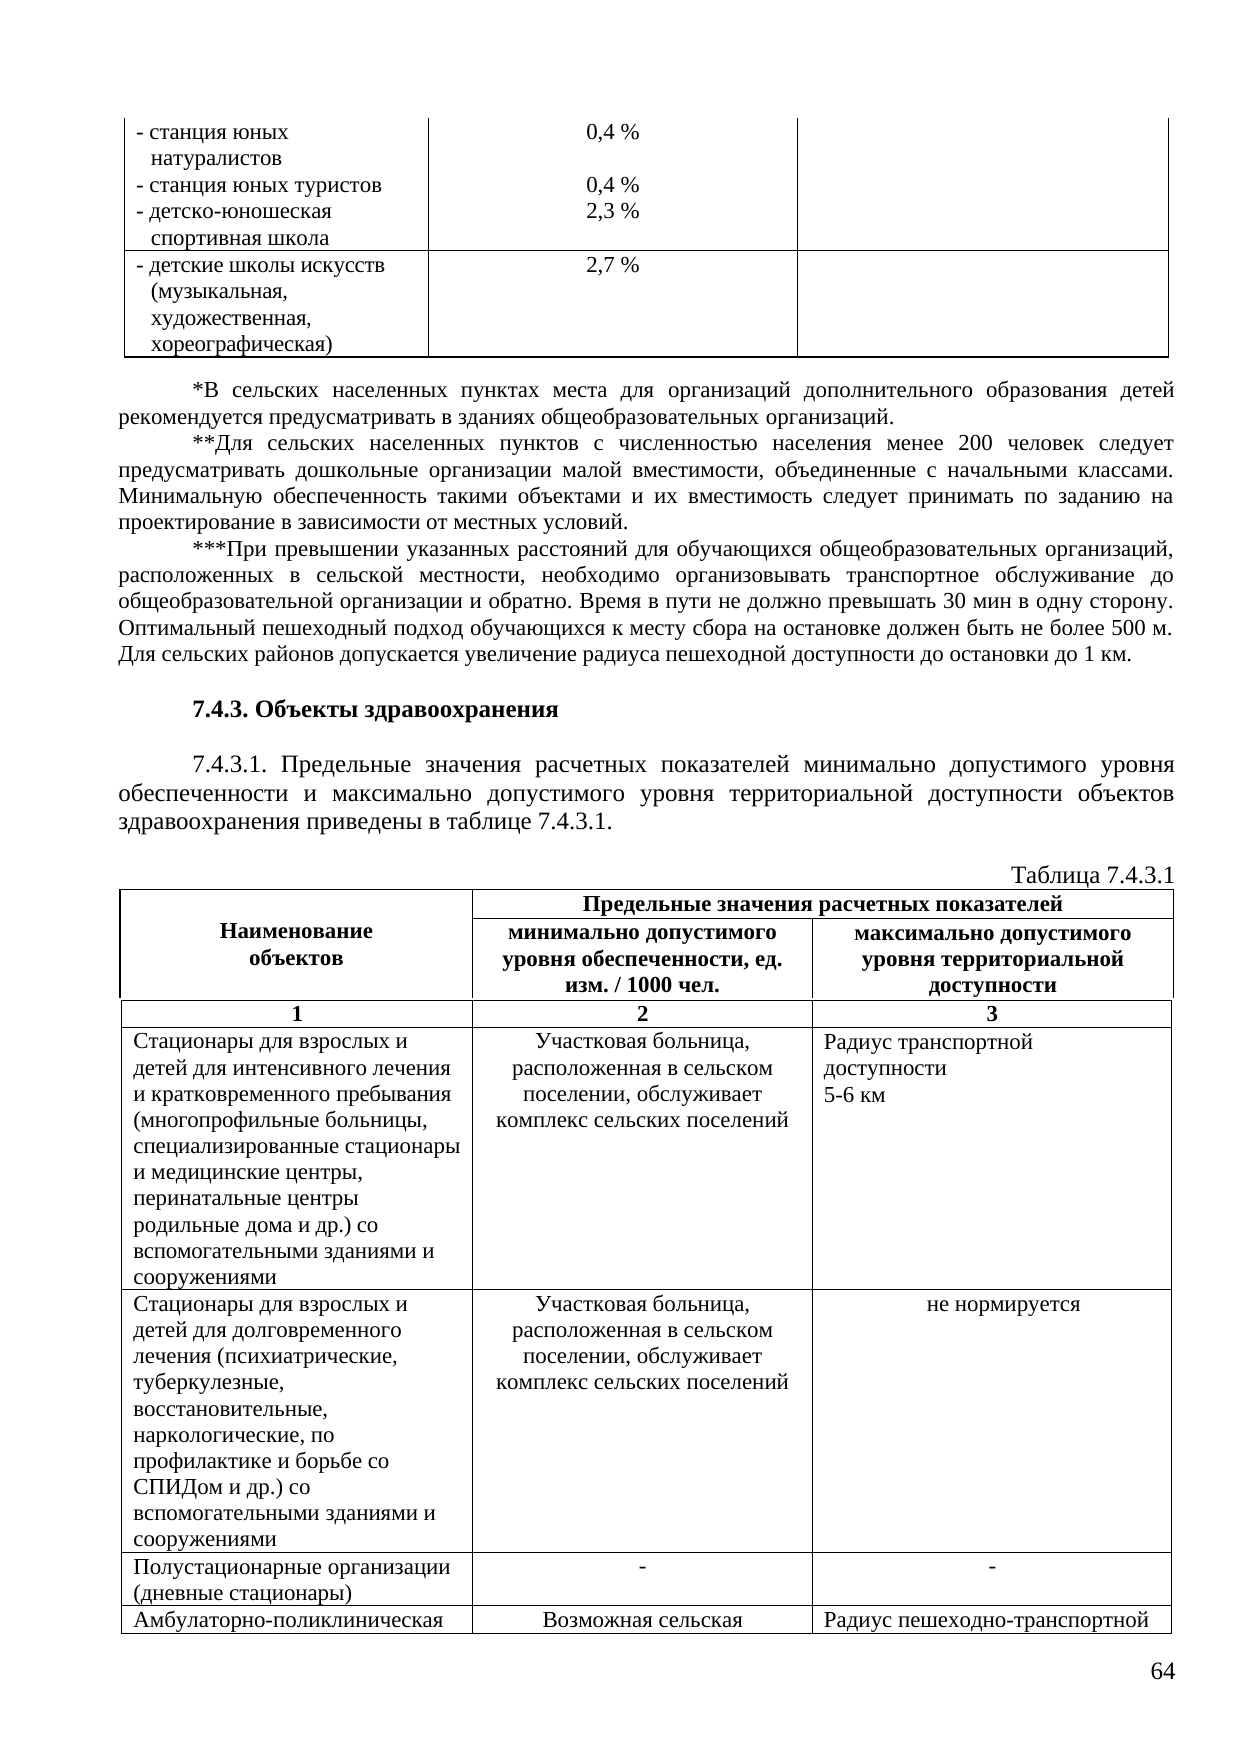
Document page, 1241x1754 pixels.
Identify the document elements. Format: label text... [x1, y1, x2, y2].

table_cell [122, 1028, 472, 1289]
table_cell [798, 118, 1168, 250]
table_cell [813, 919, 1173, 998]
text *В сельских населенных пунктах места для организаций дополнительного образования детей рекомендуется предусматривать в зданиях общеобразовательных организаций. [118, 377, 1175, 429]
text 7.4.3. Объекты здравоохранения [118, 695, 1175, 723]
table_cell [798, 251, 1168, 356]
text ***При превышении указанных расстояний для обучающихся общеобразовательных организаций, расположенных в сельской местности, необходимо организовывать транспортное обслуживание до общеобразовательной организации и обратно. Время в пути не должно превышать 30 мин в одну сторону. Оптимальный пешеходный подход обучающихся к месту сбора на остановке должен быть не более . Для сельских районов допускается увеличение радиуса пешеходной доступности до остановки до . [118, 535, 1175, 666]
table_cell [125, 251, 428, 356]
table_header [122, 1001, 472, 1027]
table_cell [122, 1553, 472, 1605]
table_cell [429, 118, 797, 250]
text Таблица 7.4.3.1 [118, 861, 1175, 889]
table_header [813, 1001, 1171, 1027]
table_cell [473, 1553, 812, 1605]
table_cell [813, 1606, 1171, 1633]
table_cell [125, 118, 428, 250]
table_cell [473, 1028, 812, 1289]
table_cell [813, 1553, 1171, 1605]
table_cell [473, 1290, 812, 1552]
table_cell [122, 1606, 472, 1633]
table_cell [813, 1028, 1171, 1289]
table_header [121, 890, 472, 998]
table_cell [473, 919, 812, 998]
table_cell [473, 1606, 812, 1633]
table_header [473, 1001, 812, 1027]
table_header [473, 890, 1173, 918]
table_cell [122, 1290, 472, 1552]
text **Для сельских населенных пунктов с численностью населения менее 200 человек следует предусматривать дошкольные организации малой вместимости, объединенные с начальными классами. Минимальную обеспеченность такими объектами и их вместимость следует принимать по заданию на проектирование в зависимости от местных условий. [118, 429, 1175, 535]
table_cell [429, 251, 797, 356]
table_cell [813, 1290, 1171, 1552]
text 7.4.3.1. Предельные значения расчетных показателей минимально допустимого уровня обеспеченности и максимально допустимого уровня территориальной доступности объектов здравоохранения приведены в таблице 7.4.3.1. [118, 749, 1175, 835]
